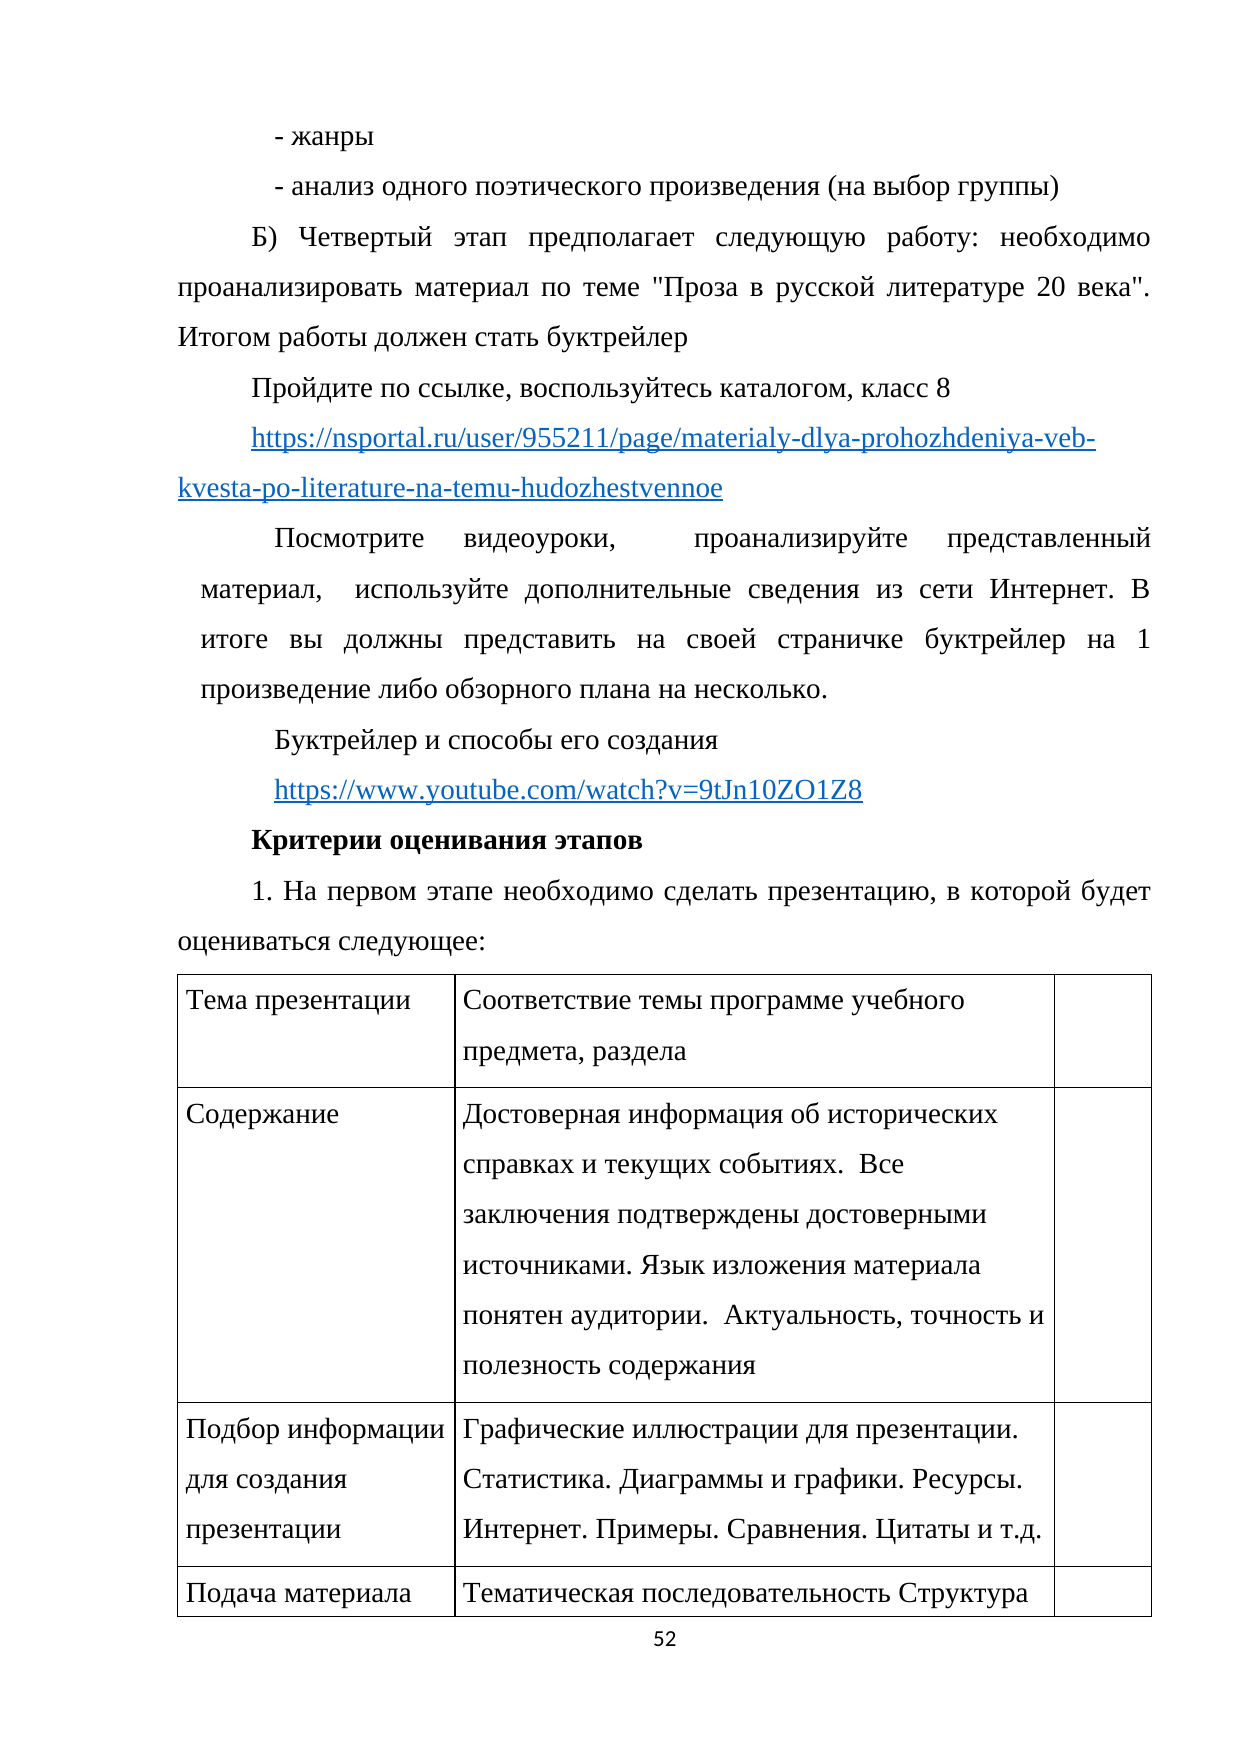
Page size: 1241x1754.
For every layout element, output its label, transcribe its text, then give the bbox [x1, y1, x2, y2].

table_cell [1055, 1567, 1151, 1616]
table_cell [178, 1567, 454, 1616]
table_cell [456, 1567, 1054, 1616]
table_header Тема презентации [178, 975, 454, 1087]
table_cell Графические иллюстрации для презентации. Статистика. Диаграммы и графики. Ресурсы. Интернет. Примеры. Сравнения. Цитаты и т.д. [456, 1403, 1054, 1566]
table_cell Подбор информации для создания презентации [178, 1403, 454, 1566]
text 1. На первом этапе необходимо сделать презентацию, в которой будет оцениваться следующее: [177, 873, 1152, 957]
text Критерии оценивания этапов [177, 822, 1152, 856]
text https://nsportal.ru/user/955211/page/materialy-dlya-prohozhdeniya-veb-kvesta-po-literature-na-temu-hudozhestvennoe [177, 420, 1152, 504]
list - анализ одного поэтического произведения (на выбор группы) [200, 168, 1152, 202]
list https://www.youtube.com/watch?v=9tJn10ZO1Z8 [200, 772, 1152, 806]
table_cell [1055, 1403, 1151, 1566]
table_cell Содержание [178, 1088, 454, 1402]
table_cell Достоверная информация об исторических справках и текущих событиях. Все заключения подтверждены достоверными источниками. Язык изложения материала понятен аудитории. Актуальность, точность и полезность содержания [456, 1088, 1054, 1402]
list Буктрейлер и способы его создания [200, 722, 1152, 755]
text Пройдите по ссылке, воспользуйтесь каталогом, класс 8 [177, 370, 1152, 403]
list - жанры [200, 118, 1152, 152]
table_header [1055, 975, 1151, 1087]
table_cell [1055, 1088, 1151, 1402]
list Б) Четвертый этап предполагает следующую работу: необходимо проанализировать материал по теме "Проза в русской литературе 20 века". Итогом работы должен стать буктрейлер [177, 219, 1152, 353]
list Посмотрите видеоуроки, проанализируйте представленный материал, используйте дополнительные сведения из сети Интернет. В итоге вы должны представить на своей страничке буктрейлер на 1 произведение либо обзорного плана на несколько. [200, 521, 1152, 705]
table_header Соответствие темы программе учебного предмета, раздела [456, 975, 1054, 1087]
